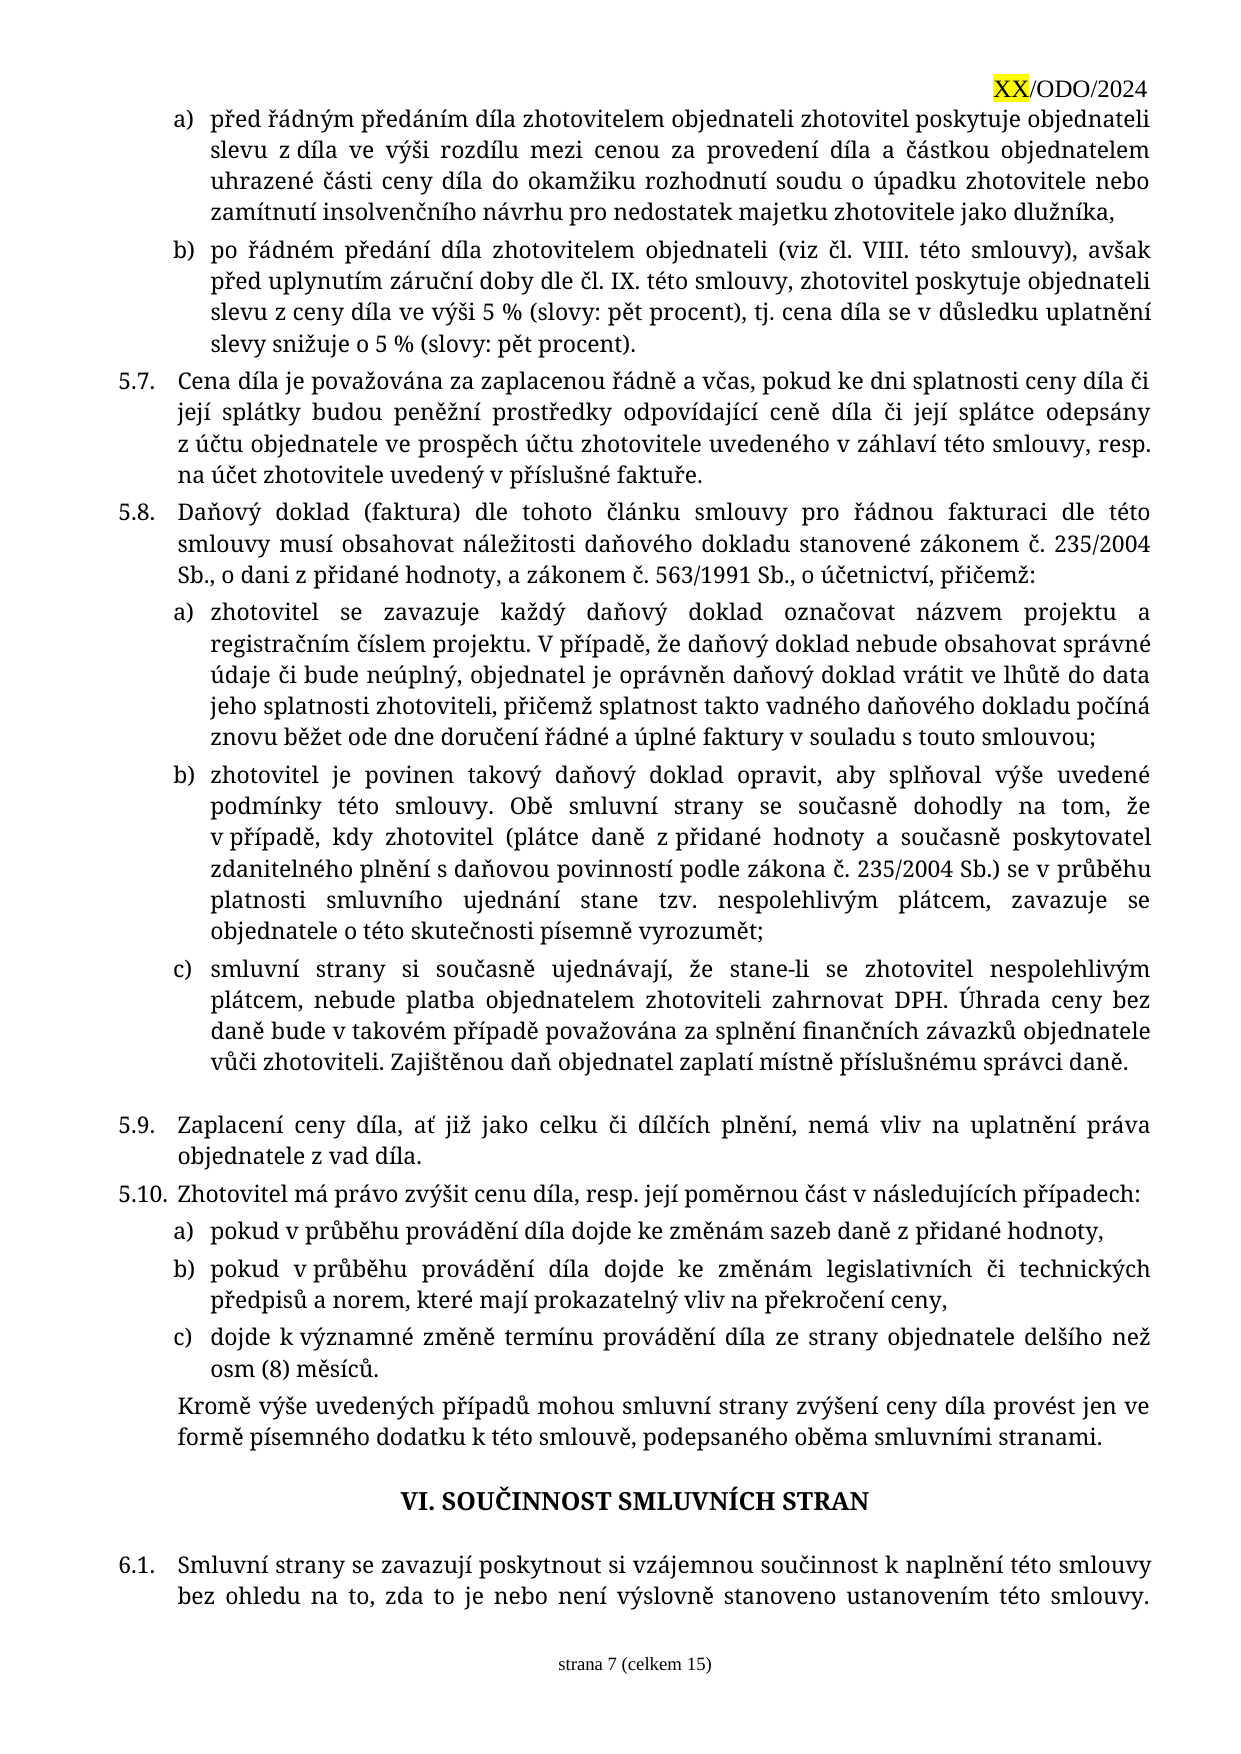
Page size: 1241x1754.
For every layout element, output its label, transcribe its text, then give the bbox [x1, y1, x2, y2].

list před řádným předáním díla zhotovitelem objednateli zhotovitel poskytuje objednateli slevu z díla ve výši rozdílu mezi cenou za provedení díla a částkou objednatelem uhrazené části ceny díla do okamžiku rozhodnutí soudu o úpadku zhotovitele nebo zamítnutí insolvenčního návrhu pro nedostatek majetku zhotovitele jako dlužníka, [173, 102, 1152, 227]
list zhotovitel se zavazuje každý daňový doklad označovat názvem projektu a registračním číslem projektu. V případě, že daňový doklad nebude obsahovat správné údaje či bude neúplný, objednatel je oprávněn daňový doklad vrátit ve lhůtě do data jeho splatnosti zhotoviteli, přičemž splatnost takto vadného daňového dokladu počíná znovu běžet ode dne doručení řádné a úplné faktury v souladu s touto smlouvou; [173, 596, 1152, 752]
list pokud v průběhu provádění díla dojde ke změnám sazeb daně z přidané hodnoty, [173, 1215, 1152, 1246]
list Zaplacení ceny díla, ať již jako celku či dílčích plnění, nemá vliv na uplatnění práva objednatele z vad díla. [118, 1109, 1152, 1171]
list Zhotovitel má právo zvýšit cenu díla, resp. její poměrnou část v následujících případech: [118, 1177, 1152, 1209]
list po řádném předání díla zhotovitelem objednateli (viz čl. VIII. této smlouvy), avšak před uplynutím záruční doby dle čl. IX. této smlouvy, zhotovitel poskytuje objednateli slevu z ceny díla ve výši 5 % (slovy: pět procent), tj. cena díla se v důsledku uplatnění slevy snižuje o 5 % (slovy: pět procent). [173, 234, 1152, 359]
list dojde k významné změně termínu provádění díla ze strany objednatele delšího než osm (8) měsíců. [173, 1321, 1152, 1384]
list Daňový doklad (faktura) dle tohoto článku smlouvy pro řádnou fakturaci dle této smlouvy musí obsahovat náležitosti daňového dokladu stanovené zákonem č. 235/2004 Sb., o dani z přidané hodnoty, a zákonem č. 563/1991 Sb., o účetnictví, přičemž: [118, 496, 1152, 590]
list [118, 1549, 1152, 1612]
list pokud v průběhu provádění díla dojde ke změnám legislativních či technických předpisů a norem, které mají prokazatelný vliv na překročení ceny, [173, 1252, 1152, 1315]
text Kromě výše uvedených případů mohou smluvní strany zvýšení ceny díla provést jen ve formě písemného dodatku k této smlouvě, podepsaného oběma smluvními stranami. [177, 1390, 1152, 1452]
list Cena díla je považována za zaplacenou řádně a včas, pokud ke dni splatnosti ceny díla či její splátky budou peněžní prostředky odpovídající ceně díla či její splátce odepsány z účtu objednatele ve prospěch účtu zhotovitele uvedeného v záhlaví této smlouvy, resp. na účet zhotovitele uvedený v příslušné faktuře. [118, 365, 1152, 490]
list zhotovitel je povinen takový daňový doklad opravit, aby splňoval výše uvedené podmínky této smlouvy. Obě smluvní strany se současně dohodly na tom, že v případě, kdy zhotovitel (plátce daně z přidané hodnoty a současně poskytovatel zdanitelného plnění s daňovou povinností podle zákona č. 235/2004 Sb.) se v průběhu platnosti smluvního ujednání stane tzv. nespolehlivým plátcem, zavazuje se objednatele o této skutečnosti písemně vyrozumět; [173, 759, 1152, 946]
text VI. SOUČINNOST SMLUVNÍCH STRAN [118, 1484, 1152, 1518]
list smluvní strany si současně ujednávají, že stane-li se zhotovitel nespolehlivým plátcem, nebude platba objednatelem zhotoviteli zahrnovat DPH. Úhrada ceny bez daně bude v takovém případě považována za splnění finančních závazků objednatele vůči zhotoviteli. Zajištěnou daň objednatel zaplatí místně příslušnému správci daně. [173, 952, 1152, 1077]
